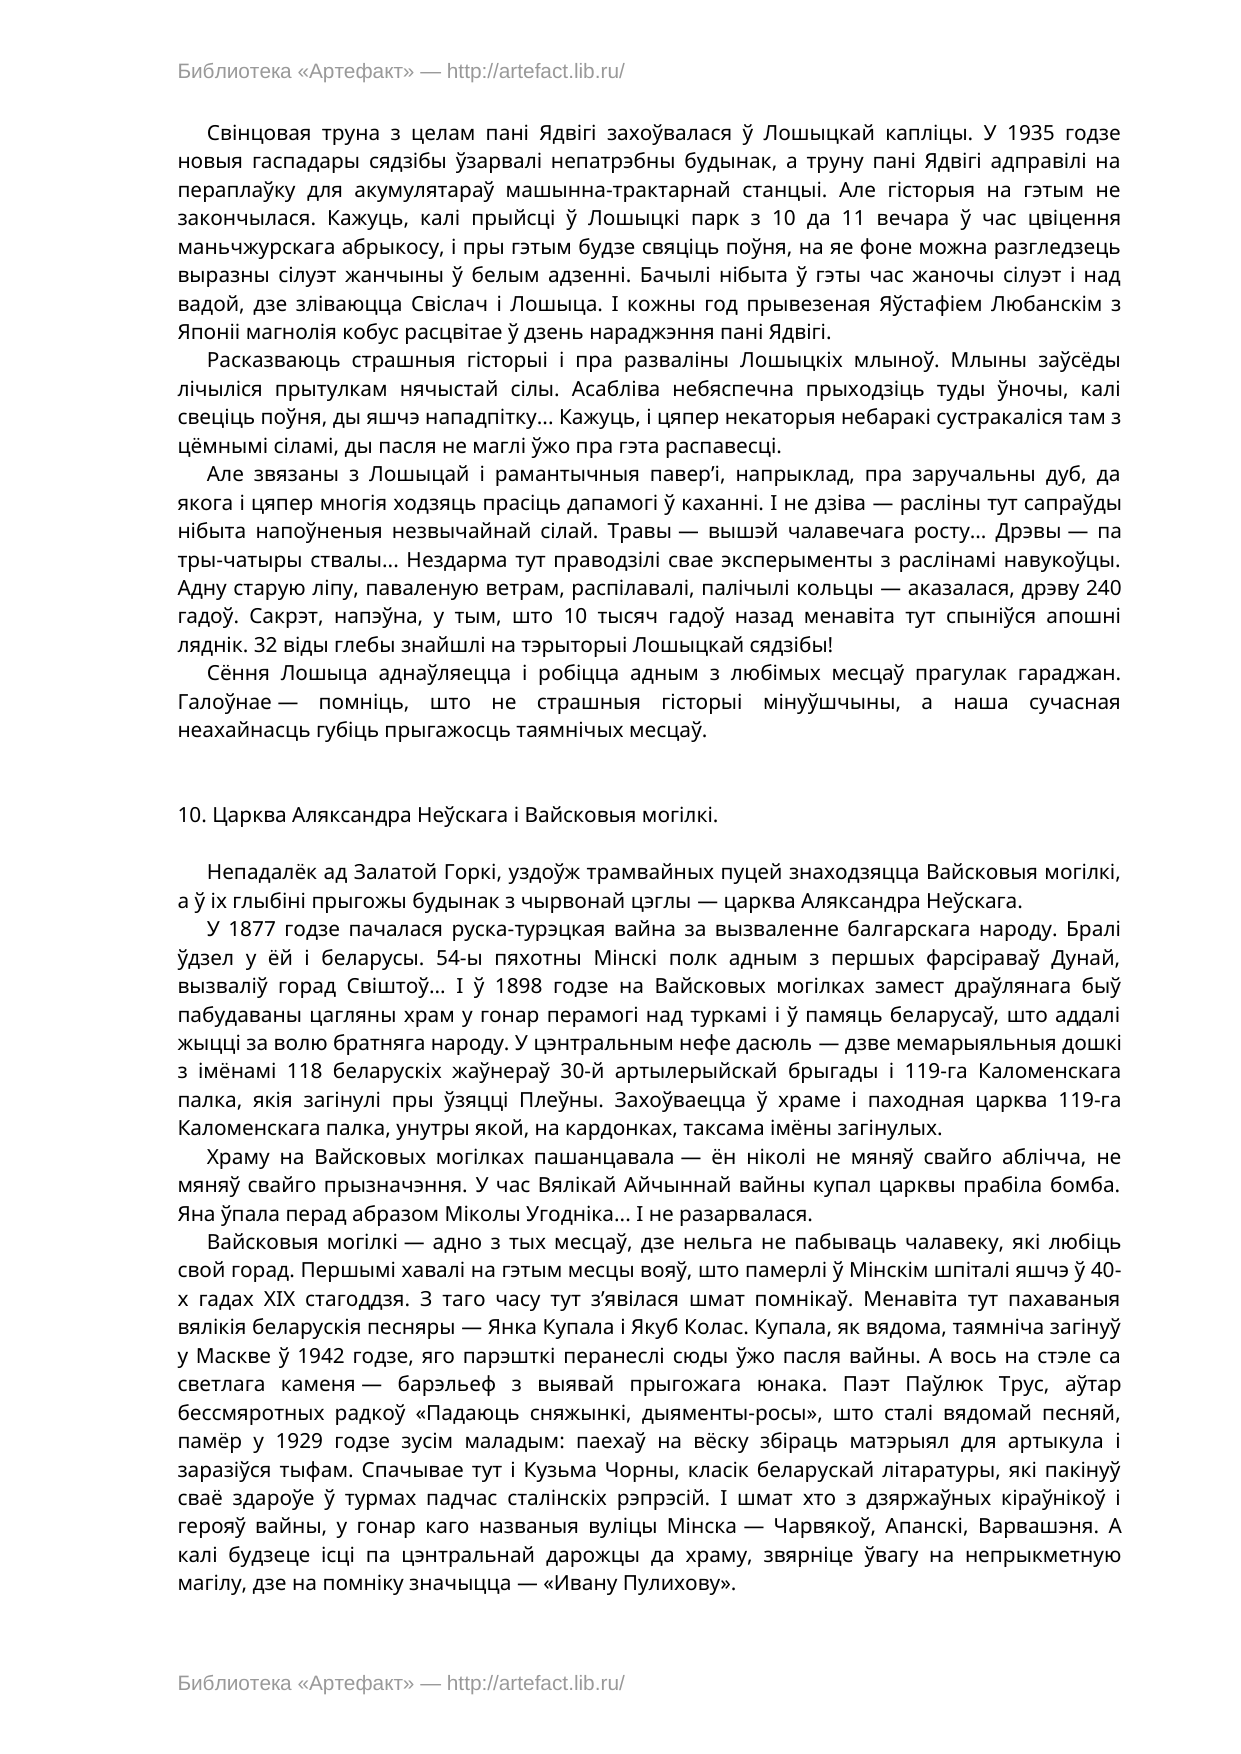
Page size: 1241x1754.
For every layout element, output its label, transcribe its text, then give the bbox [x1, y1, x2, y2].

subtitle 10. Царква Аляксандра Неўскага і Вайсковыя могілкі. [177, 801, 1122, 829]
text Храму на Вайсковых могілках пашанцавала — ён ніколі не мяняў свайго аблічча, не мяняў свайго прызначэння. У час Вялікай Айчыннай вайны купал царквы прабіла бомба. Яна ўпала перад абразом Міколы Угодніка... І не разарвалася. [177, 1142, 1122, 1227]
text Свінцовая труна з целам пані Ядвігі захоўвалася ў Лошыцкай капліцы. У 1935 годзе новыя гаспадары сядзібы ўзарвалі непатрэбны будынак, а труну пані Ядвігі адправілі на пераплаўку для акумулятараў машынна-трактарнай станцыі. Але гісторыя на гэтым не закончылася. Кажуць, калі прыйсці ў Лошыцкі парк з 10 да 11 вечара ў час цвіцення маньчжурскага абрыкосу, і пры гэтым будзе свяціць поўня, на яе фоне можна разгледзець выразны сілуэт жанчыны ў белым адзенні. Бачылі нібыта ў гэты час жаночы сілуэт і над вадой, дзе зліваюцца Свіслач і Лошыца. І кожны год прывезеная Яўстафіем Любанскім з Японіі магнолія кобус расцвітае ў дзень нараджэння пані Ядвігі. [177, 118, 1122, 346]
text Расказваюць страшныя гісторыі і пра разваліны Лошыцкіх млыноў. Млыны заўсёды лічыліся прытулкам нячыстай сілы. Асабліва небяспечна прыходзіць туды ўночы, калі свеціць поўня, ды яшчэ нападпітку... Кажуць, і цяпер некаторыя небаракі сустракаліся там з цёмнымі сіламі, ды пасля не маглі ўжо пра гэта распавесці. [177, 346, 1122, 459]
text Непадалёк ад Залатой Горкі, уздоўж трамвайных пуцей знаходзяцца Вайсковыя могілкі, а ў іх глыбіні прыгожы будынак з чырвонай цэглы — царква Аляксандра Неўскага. [177, 857, 1122, 914]
text Сёння Лошыца аднаўляецца і робіцца адным з любімых месцаў прагулак гараджан. Галоўнае — помніць, што не страшныя гісторыі мінуўшчыны, а наша сучасная неахайнасць губіць прыгажосць таямнічых месцаў. [177, 658, 1122, 744]
text Але звязаны з Лошыцай і рамантычныя павер’і, напрыклад, пра заручальны дуб, да якога і цяпер многія ходзяць прасіць дапамогі ў каханні. І не дзіва — расліны тут сапраўды нібыта напоўненыя незвычайнай сілай. Травы — вышэй чалавечага росту... Дрэвы — па тры-чатыры ствалы... Нездарма тут праводзілі свае эксперыменты з раслінамі навукоўцы. Адну старую ліпу, паваленую ветрам, распілавалі, палічылі кольцы — аказалася, дрэву 240 гадоў. Сакрэт, напэўна, у тым, што 10 тысяч гадоў назад менавіта тут спыніўся апошні ляднік. 32 віды глебы знайшлі на тэрыторыі Лошыцкай сядзібы! [177, 459, 1122, 658]
text Вайсковыя могілкі — адно з тых месцаў, дзе нельга не пабываць чалавеку, які любіць свой горад. Першымі хавалі на гэтым месцы вояў, што памерлі ў Мінскім шпіталі яшчэ ў 40-х гадах ХІХ стагоддзя. З таго часу тут з’явілася шмат помнікаў. Менавіта тут пахаваныя вялікія беларускія песняры — Янка Купала і Якуб Колас. Купала, як вядома, таямніча загінуў у Маскве ў 1942 годзе, яго парэшткі перанеслі сюды ўжо пасля вайны. А вось на стэле са светлага каменя — барэльеф з выявай прыгожага юнака. Паэт Паўлюк Трус, аўтар бессмяротных радкоў «Падаюць сняжынкі, дыяменты-росы», што сталі вядомай песняй, памёр у 1929 годзе зусім маладым: паехаў на вёску збіраць матэрыял для артыкула і заразіўся тыфам. Спачывае тут і Кузьма Чорны, класік беларускай літаратуры, які пакінуў сваё здароўе ў турмах падчас сталінскіх рэпрэсій. І шмат хто з дзяржаўных кіраўнікоў і герояў вайны, у гонар каго названыя вуліцы Мінска — Чарвякоў, Апанскі, Варвашэня. А калі будзеце ісці па цэнтральнай дарожцы да храму, звярніце ўвагу на непрыкметную магілу, дзе на помніку значыцца — «Ивану Пулихову». [177, 1227, 1122, 1597]
text У 1877 годзе пачалася руска-турэцкая вайна за вызваленне балгарскага народу. Бралі ўдзел у ёй і беларусы. 54-ы пяхотны Мінскі полк адным з першых фарсіраваў Дунай, вызваліў горад Свіштоў... І ў 1898 годзе на Вайсковых могілках замест драўлянага быў пабудаваны цагляны храм у гонар перамогі над туркамі і ў памяць беларусаў, што аддалі жыцці за волю братняга народу. У цэнтральным нефе дасюль — дзве мемарыяльныя дошкі з імёнамі 118 беларускіх жаўнераў 30-й артылерыйскай брыгады і 119-га Каломенскага палка, якія загінулі пры ўзяцці Плеўны. Захоўваецца ў храме і паходная царква 119-га Каломенскага палка, унутры якой, на кардонках, таксама імёны загінулых. [177, 914, 1122, 1142]
